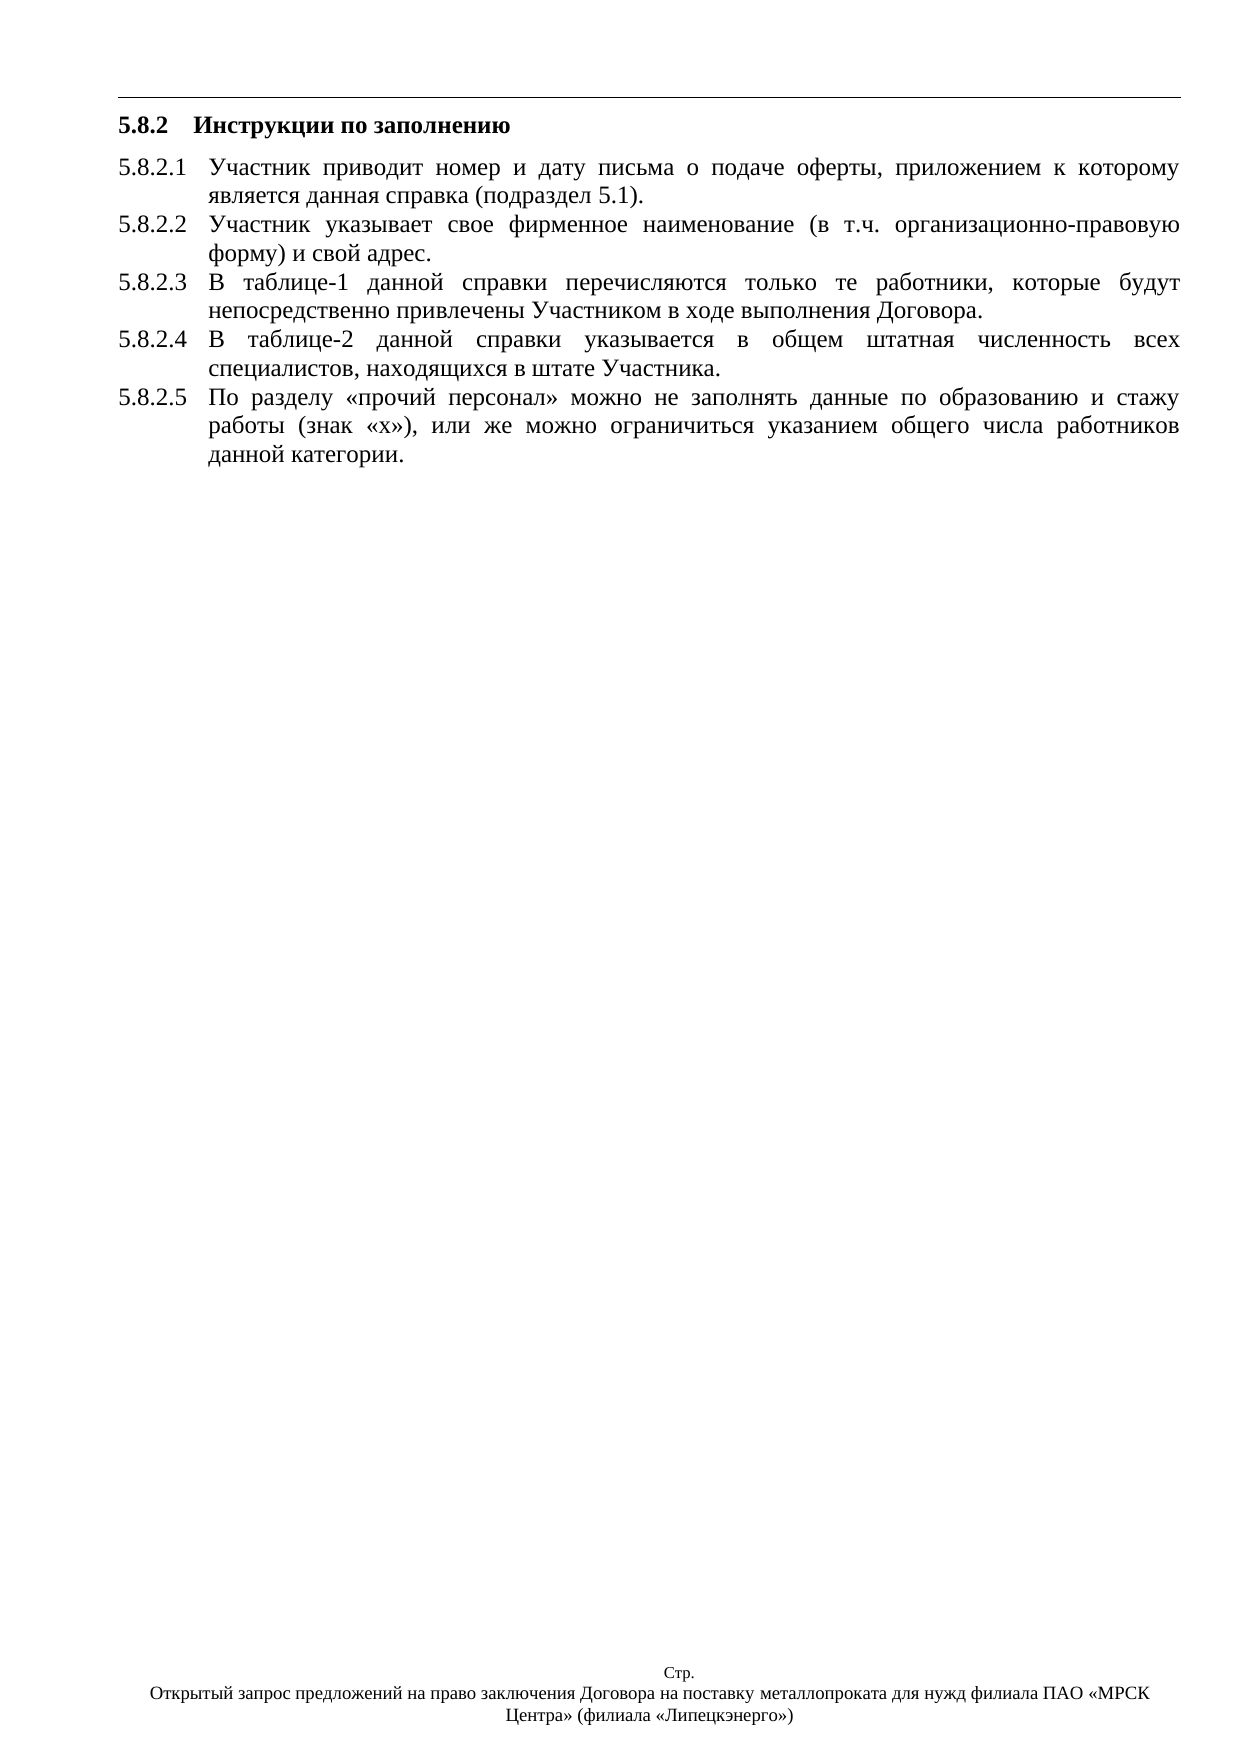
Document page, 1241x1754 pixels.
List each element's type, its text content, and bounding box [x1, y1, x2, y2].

subtitle Инструкции по заполнению [118, 111, 1181, 139]
list Участник приводит номер и дату письма о подаче оферты, приложением к которому является данная справка (подраздел 5.1). [118, 152, 1181, 209]
list По разделу «прочий персонал» можно не заполнять данные по образованию и стажу работы (знак «х»), или же можно ограничиться указанием общего числа работников данной категории. [118, 382, 1181, 468]
list В таблице-1 данной справки перечисляются только те работники, которые будут непосредственно привлечены Участником в ходе выполнения Договора. [118, 267, 1181, 324]
list Участник указывает свое фирменное наименование (в т.ч. организационно-правовую форму) и свой адрес. [118, 209, 1181, 267]
list В таблице-2 данной справки указывается в общем штатная численность всех специалистов, находящихся в штате Участника. [118, 324, 1181, 382]
